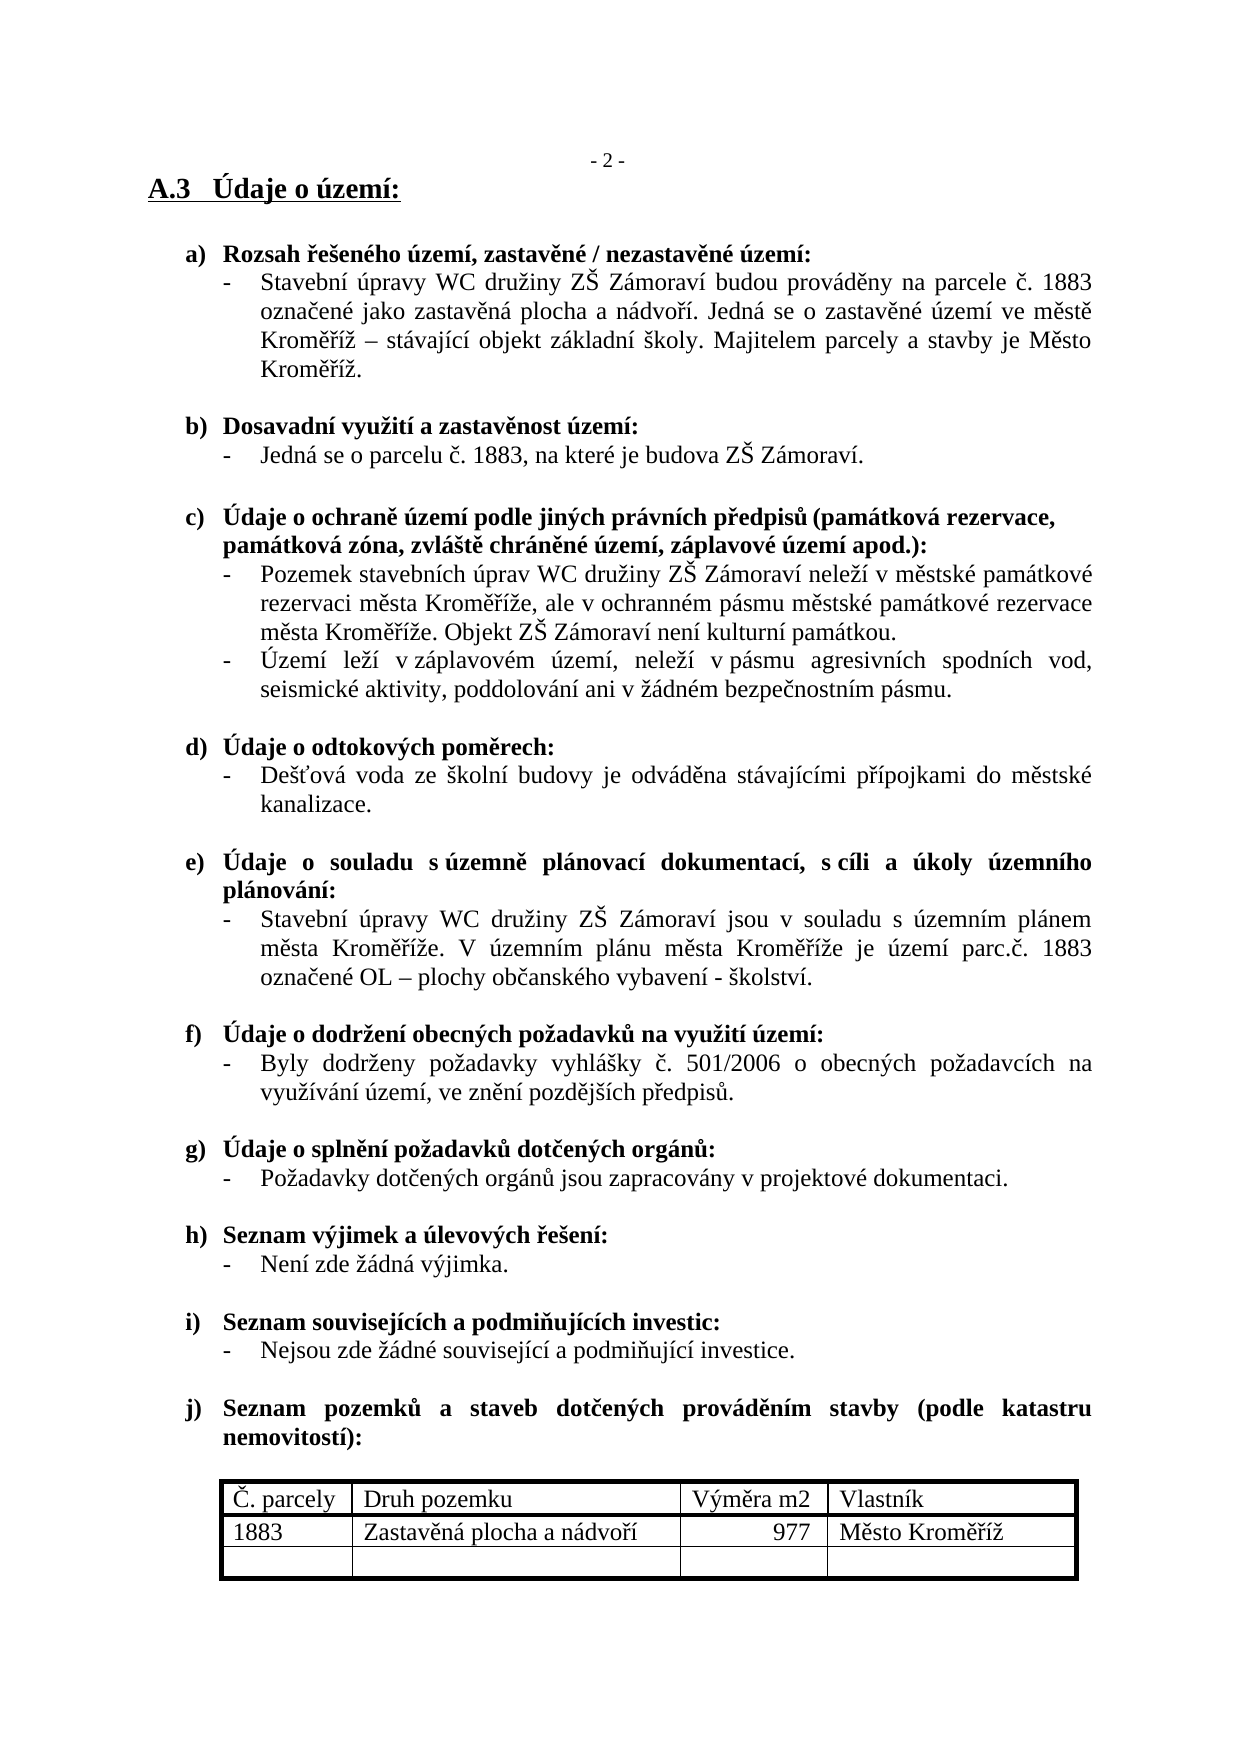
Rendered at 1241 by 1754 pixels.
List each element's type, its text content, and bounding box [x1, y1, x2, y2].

list Seznam výjimek a úlevových řešení: [185, 1221, 1093, 1249]
list Pozemek stavebních úprav WC družiny ZŠ Zámoraví neleží v městské památkové rezervaci města Kroměříže, ale v ochranném pásmu městské památkové rezervace města Kroměříže. Objekt ZŠ Zámoraví není kulturní památkou. [223, 559, 1093, 646]
table_header Vlastník [829, 1484, 1074, 1513]
list Údaje o odtokových poměrech: [185, 732, 1093, 761]
list Údaje o ochraně území podle jiných právních předpisů (památková rezervace, [185, 502, 1093, 531]
list Jedná se o parcelu č. 1883, na které je budova ZŠ Zámoraví. [223, 440, 1093, 469]
table_cell Zastavěná plocha a nádvoří [353, 1517, 680, 1546]
list Seznam pozemků a staveb dotčených prováděním stavby (podle katastru nemovitostí): [185, 1393, 1093, 1451]
table_header Č. parcely [224, 1484, 351, 1513]
list Nejsou zde žádné související a podmiňující investice. [223, 1336, 1093, 1364]
table_header Druh pozemku [353, 1484, 680, 1513]
list Dosavadní využití a zastavěnost území: [185, 411, 1093, 440]
table_cell 1883 [224, 1517, 352, 1546]
list Údaje o souladu s územně plánovací dokumentací, s cíli a úkoly územního plánování: [185, 847, 1093, 904]
list památková zóna, zvláště chráněné území, záplavové území apod.): [223, 531, 1093, 559]
table_cell 977 [681, 1517, 827, 1546]
list Stavební úpravy WC družiny ZŠ Zámoraví jsou v souladu s územním plánem města Kroměříže. V územním plánu města Kroměříže je území parc.č. 1883 označené OL – plochy občanského vybavení - školství. [223, 904, 1093, 991]
table_cell [681, 1547, 827, 1576]
table_cell [353, 1547, 680, 1576]
list Rozsah řešeného území, zastavěné / nezastavěné území: [185, 239, 1093, 267]
list - 2 - [555, 148, 1093, 172]
list Byly dodrženy požadavky vyhlášky č. 501/2006 o obecných požadavcích na využívání území, ve znění pozdějších předpisů. [223, 1048, 1093, 1106]
list Území leží v záplavovém území, neleží v pásmu agresivních spodních vod, seismické aktivity, poddolování ani v žádném bezpečnostním pásmu. [223, 646, 1093, 703]
table_header Výměra m2 [681, 1484, 827, 1513]
table_cell [224, 1547, 352, 1576]
list Seznam souvisejících a podmiňujících investic: [185, 1307, 1093, 1336]
list Není zde žádná výjimka. [223, 1249, 1093, 1278]
list Údaje o splnění požadavků dotčených orgánů: [185, 1134, 1093, 1163]
table_cell Město Kroměříž [828, 1517, 1074, 1546]
list Údaje o dodržení obecných požadavků na využití území: [185, 1019, 1093, 1048]
list Dešťová voda ze školní budovy je odváděna stávajícími přípojkami do městské kanalizace. [223, 761, 1093, 818]
list Stavební úpravy WC družiny ZŠ Zámoraví budou prováděny na parcele č. 1883 označené jako zastavěná plocha a nádvoří. Jedná se o zastavěné území ve městě Kroměříž – stávající objekt základní školy. Majitelem parcely a stavby je Město Kroměříž. [223, 267, 1093, 382]
text A.3 Údaje o území: [148, 172, 1093, 205]
table_cell [828, 1547, 1074, 1576]
list Požadavky dotčených orgánů jsou zapracovány v projektové dokumentaci. [223, 1163, 1093, 1192]
